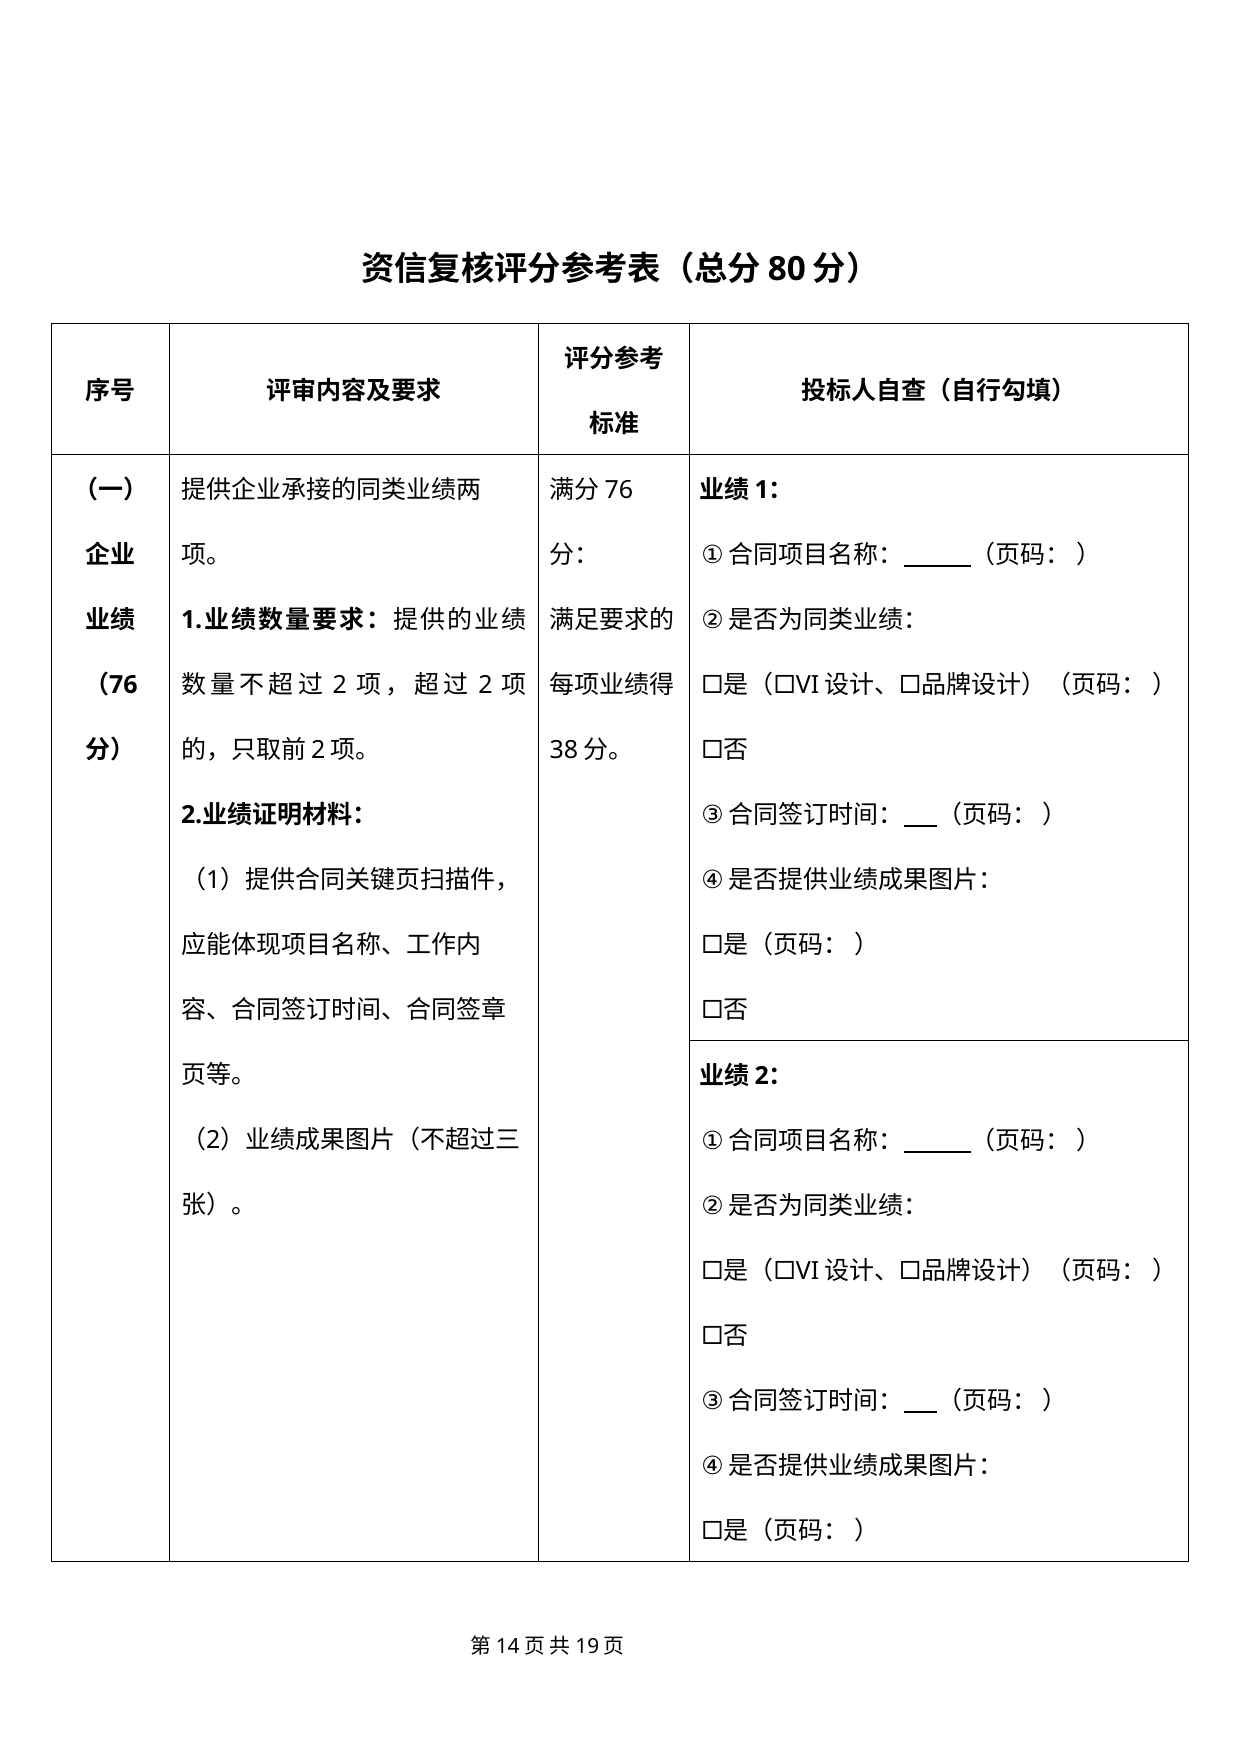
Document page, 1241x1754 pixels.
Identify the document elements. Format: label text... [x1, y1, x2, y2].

table_cell （一） 企业 业绩 （76分） [52, 455, 169, 1561]
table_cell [690, 1041, 1188, 1561]
table_header 评审内容及要求 [170, 324, 538, 454]
table_cell 业绩1： ①合同项目名称： （页码： ） ②是否为同类业绩： 是（VI设计、品牌设计）（页码： ） 否 ③合同签订时间： （页码： ） ④是否提供业绩成果图片： 是（页码： ） 否 [690, 455, 1188, 1040]
table_header 投标人自查（自行勾填） [690, 324, 1188, 454]
table_cell 满分76分： 满足要求的每项业绩得38分。 [539, 455, 689, 1561]
table_header 评分参考 标准 [539, 324, 689, 454]
table_header 序号 [52, 324, 169, 454]
text 资信复核评分参考表（总分80分） [165, 233, 1075, 298]
table_cell 提供企业承接的同类业绩两项。 1.业绩数量要求：提供的业绩数量不超过2项，超过2项的，只取前2项。 2.业绩证明材料： （1）提供合同关键页扫描件，应能体现项目名称、工作内容、合同签订时间、合同签章页等。 （2）业绩成果图片（不超过三张）。 [170, 455, 538, 1561]
